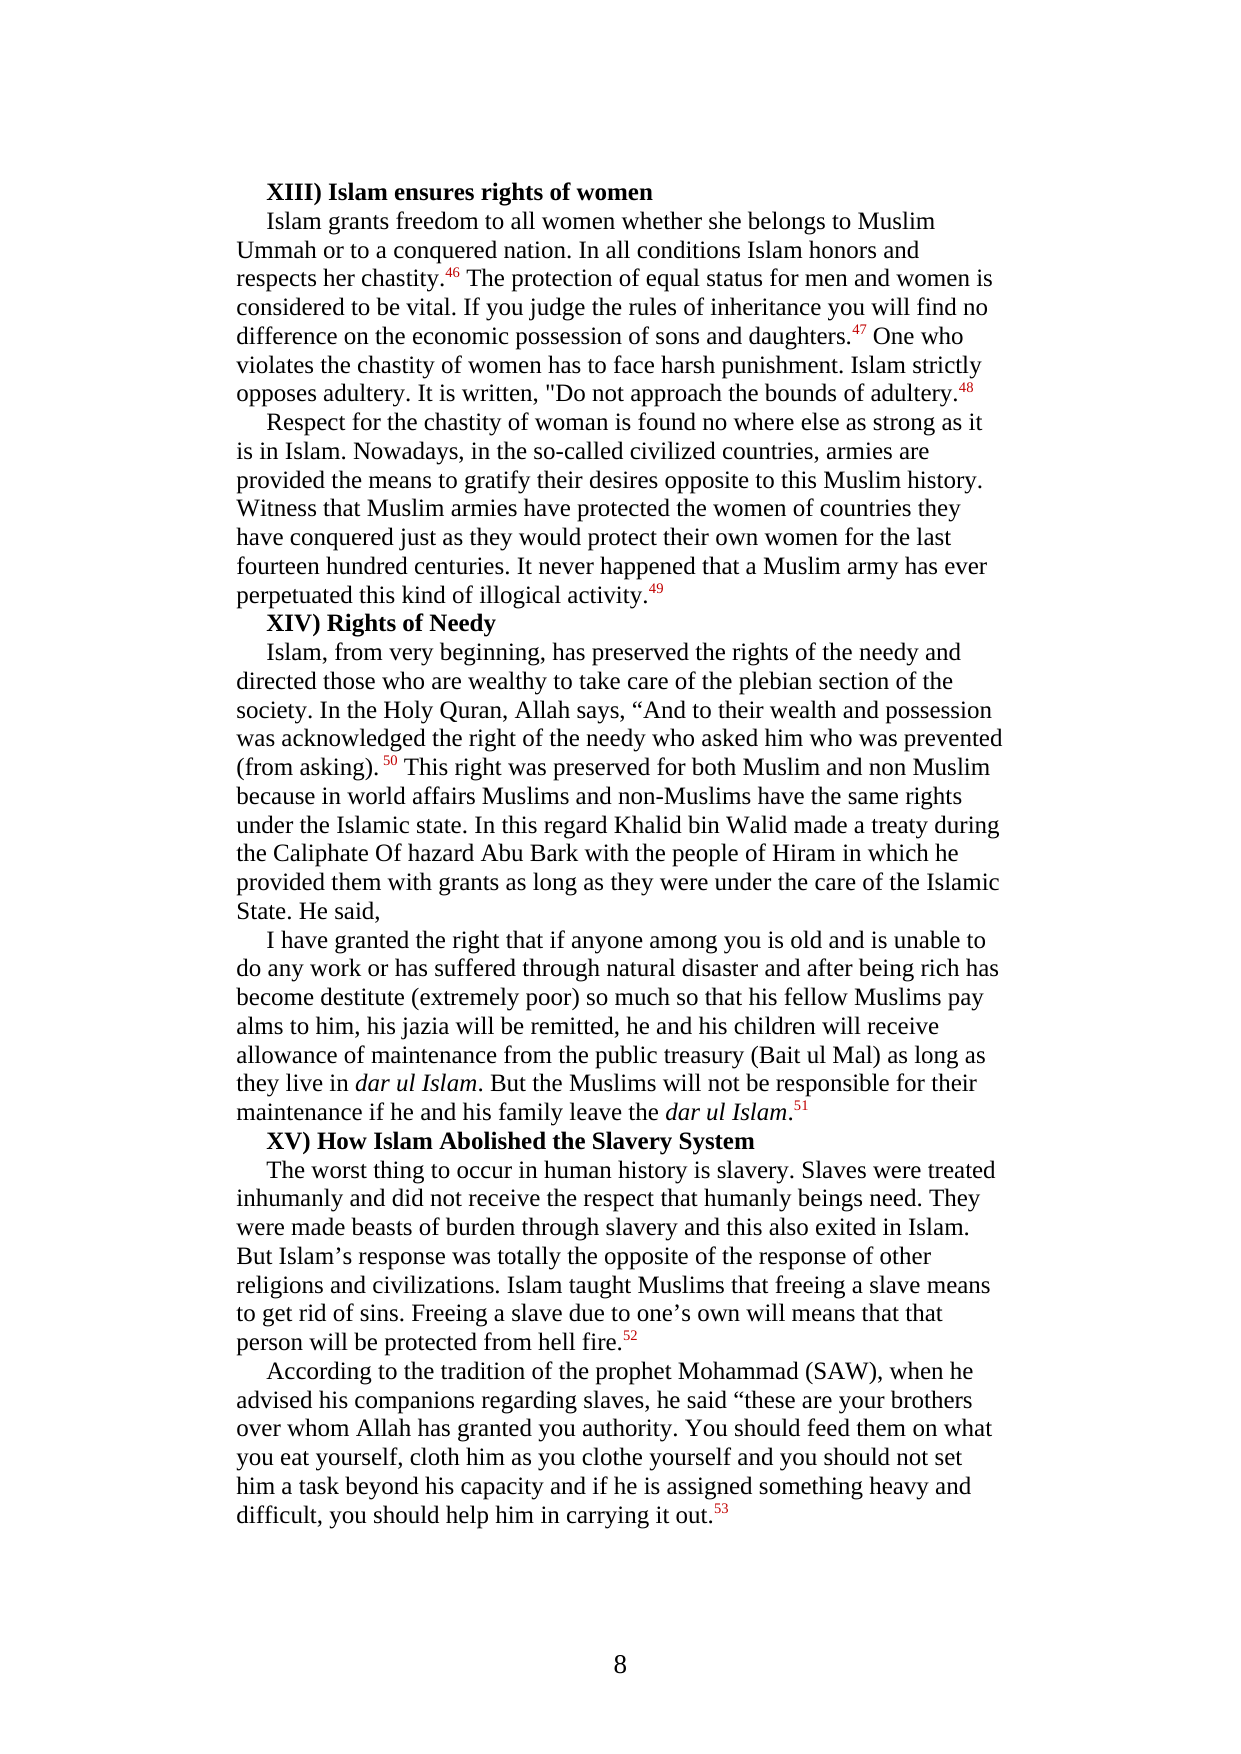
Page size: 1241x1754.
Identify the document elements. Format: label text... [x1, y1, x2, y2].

text I have granted the right that if anyone among you is old and is unable to do any work or has suffered through natural disaster and after being rich has become destitute (extremely poor) so much so that his fellow Muslims pay alms to him, his jazia will be remitted, he and his children will receive allowance of maintenance from the public treasury (Bait ul Mal) as long as they live in dar ul Islam. But the Muslims will not be responsible for their maintenance if he and his family leave the dar ul Islam.51 [236, 925, 1004, 1126]
text XIV) Rights of Needy [236, 608, 1004, 637]
text Islam, from very beginning, has preserved the rights of the needy and directed those who are wealthy to take care of the plebian section of the society. In the Holy Quran, Allah says, “And to their wealth and possession was acknowledged the right of the needy who asked him who was prevented (from asking). 50 This right was preserved for both Muslim and non Muslim because in world affairs Muslims and non-Muslims have the same rights under the Islamic state. In this regard Khalid bin Walid made a treaty during the Caliphate Of hazard Abu Bark with the people of Hiram in which he provided them with grants as long as they were under the care of the Islamic State. He said, [236, 637, 1004, 925]
text The worst thing to occur in human history is slavery. Slaves were treated inhumanly and did not receive the respect that humanly beings need. They were made beasts of burden through slavery and this also exited in Islam. But Islam’s response was totally the opposite of the response of other religions and civilizations. Islam taught Muslims that freeing a slave means to get rid of sins. Freeing a slave due to one’s own will means that that person will be protected from hell fire.52 [236, 1155, 1004, 1356]
text Respect for the chastity of woman is found no where else as strong as it is in Islam. Nowadays, in the so-called civilized countries, armies are provided the means to gratify their desires opposite to this Muslim history. Witness that Muslim armies have protected the women of countries they have conquered just as they would protect their own women for the last fourteen hundred centuries. It never happened that a Muslim army has ever perpetuated this kind of illogical activity.49 [236, 407, 1004, 608]
text According to the tradition of the prophet Mohammad (SAW), when he advised his companions regarding slaves, he said “these are your brothers over whom Allah has granted you authority. You should feed them on what you eat yourself, cloth him as you clothe yourself and you should not set him a task beyond his capacity and if he is assigned something heavy and difficult, you should help him in carrying it out.53 [236, 1356, 1004, 1528]
text Islam grants freedom to all women whether she belongs to Muslim Ummah or to a conquered nation. In all conditions Islam honors and respects her chastity.46 The protection of equal status for men and women is considered to be vital. If you judge the rules of inheritance you will find no difference on the economic possession of sons and daughters.47 One who violates the chastity of women has to face harsh punishment. Islam strictly opposes adultery. It is written, "Do not approach the bounds of adultery.48 [236, 206, 1004, 407]
text XV) How Islam Abolished the Slavery System [236, 1126, 1004, 1155]
text XIII) Islam ensures rights of women [236, 177, 1004, 206]
